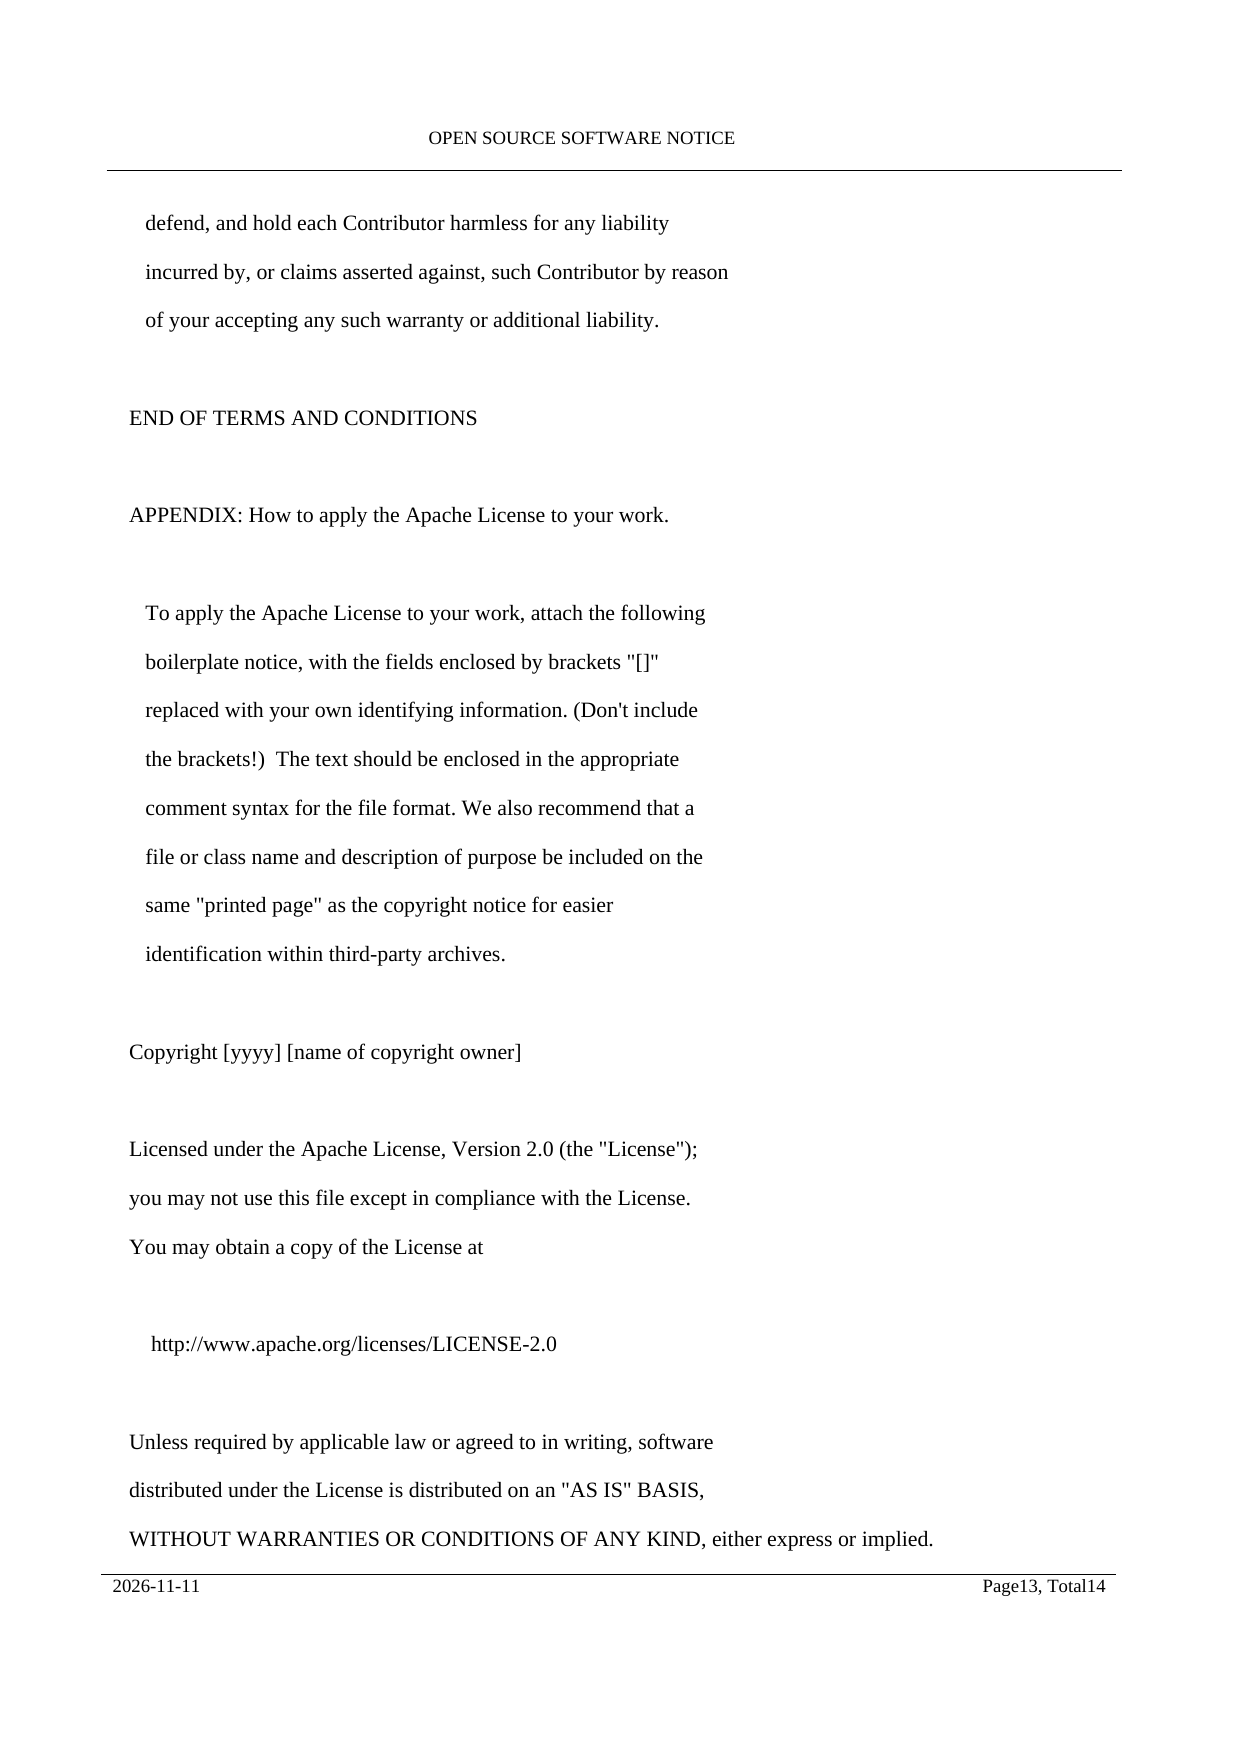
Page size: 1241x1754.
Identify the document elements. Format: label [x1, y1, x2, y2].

text [112, 206, 1128, 1555]
